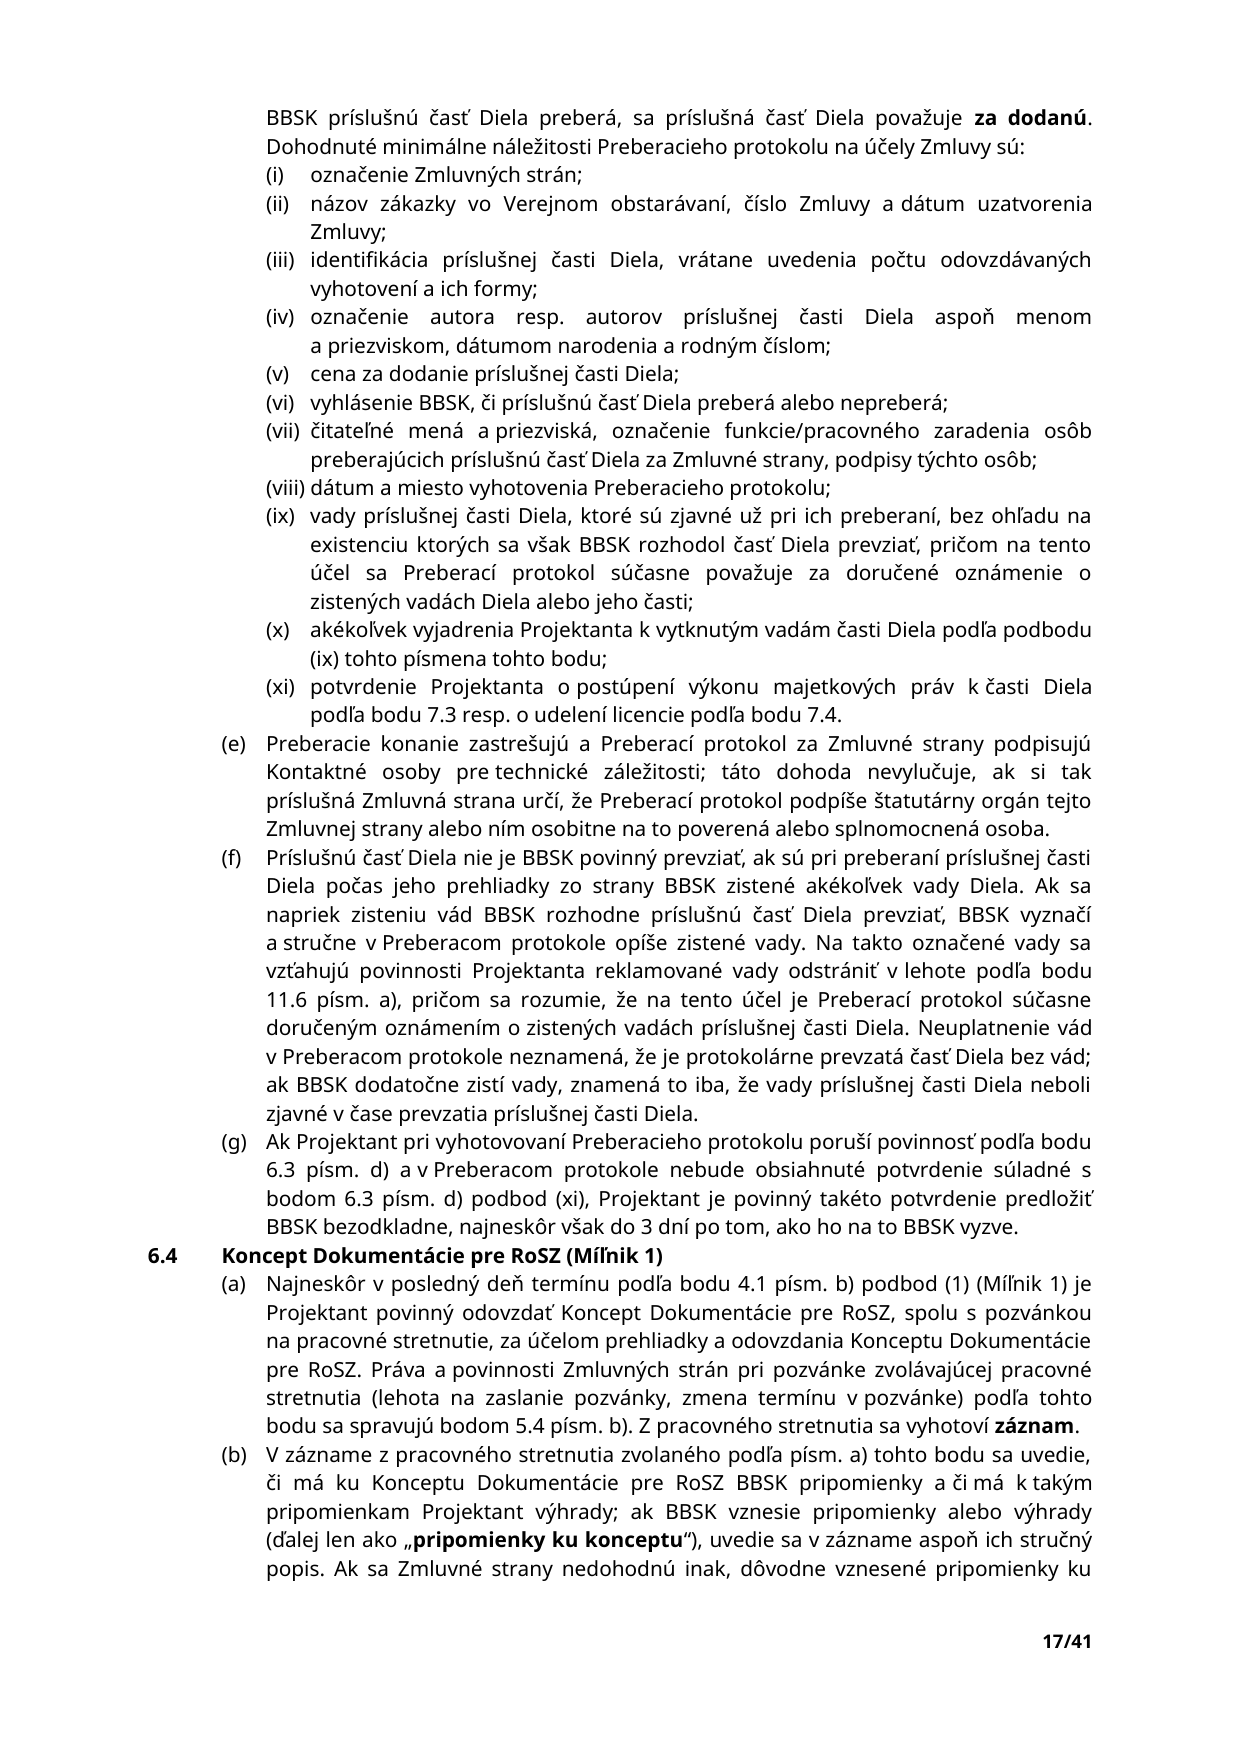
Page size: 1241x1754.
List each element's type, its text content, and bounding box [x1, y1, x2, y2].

text (x) akékoľvek vyjadrenia Projektanta k vytknutým vadám časti Diela podľa podbodu (ix) tohto písmena tohto bodu; [266, 615, 1093, 672]
text (iv) označenie autora resp. autorov príslušnej časti Diela aspoň menom a priezviskom, dátumom narodenia a rodným číslom; [266, 302, 1093, 359]
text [221, 103, 1093, 160]
text (v) cena za dodanie príslušnej časti Diela; [266, 359, 1093, 388]
text (vii) čitateľné mená a priezviská, označenie funkcie/pracovného zaradenia osôb preberajúcich príslušnú časť Diela za Zmluvné strany, podpisy týchto osôb; [266, 416, 1093, 473]
text (e) Preberacie konanie zastrešujú a Preberací protokol za Zmluvné strany podpisujú Kontaktné osoby pre technické záležitosti; táto dohoda nevylučuje, ak si tak príslušná Zmluvná strana určí, že Preberací protokol podpíše štatutárny orgán tejto Zmluvnej strany alebo ním osobitne na to poverená alebo splnomocnená osoba. [221, 729, 1093, 843]
text (i) označenie Zmluvných strán; [266, 160, 1093, 189]
text (xi) potvrdenie Projektanta o postúpení výkonu majetkových práv k časti Diela podľa bodu 7.3 resp. o udelení licencie podľa bodu 7.4. [266, 672, 1093, 729]
text (g) Ak Projektant pri vyhotovovaní Preberacieho protokolu poruší povinnosť podľa bodu 6.3 písm. d) a v Preberacom protokole nebude obsiahnuté potvrdenie súladné s bodom 6.3 písm. d) podbod (xi), Projektant je povinný takéto potvrdenie predložiť BBSK bezodkladne, najneskôr však do 3 dní po tom, ako ho na to BBSK vyzve. [221, 1127, 1093, 1241]
text (vi) vyhlásenie BBSK, či príslušnú časť Diela preberá alebo nepreberá; [266, 388, 1093, 416]
text 6.4 Koncept Dokumentácie pre RoSZ (Míľnik 1) [148, 1241, 1093, 1269]
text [221, 1440, 1093, 1582]
text (iii) identifikácia príslušnej časti Diela, vrátane uvedenia počtu odovzdávaných vyhotovení a ich formy; [266, 246, 1093, 302]
text (ii) názov zákazky vo Verejnom obstarávaní, číslo Zmluvy a dátum uzatvorenia Zmluvy; [266, 189, 1093, 246]
text (f) Príslušnú časť Diela nie je BBSK povinný prevziať, ak sú pri preberaní príslušnej časti Diela počas jeho prehliadky zo strany BBSK zistené akékoľvek vady Diela. Ak sa napriek zisteniu vád BBSK rozhodne príslušnú časť Diela prevziať, BBSK vyznačí a stručne v Preberacom protokole opíše zistené vady. Na takto označené vady sa vzťahujú povinnosti Projektanta reklamované vady odstrániť v lehote podľa bodu 11.6 písm. a), pričom sa rozumie, že na tento účel je Preberací protokol súčasne doručeným oznámením o zistených vadách príslušnej časti Diela. Neuplatnenie vád v Preberacom protokole neznamená, že je protokolárne prevzatá časť Diela bez vád; ak BBSK dodatočne zistí vady, znamená to iba, že vady príslušnej časti Diela neboli zjavné v čase prevzatia príslušnej časti Diela. [221, 843, 1093, 1127]
text (ix) vady príslušnej časti Diela, ktoré sú zjavné už pri ich preberaní, bez ohľadu na existenciu ktorých sa však BBSK rozhodol časť Diela prevziať, pričom na tento účel sa Preberací protokol súčasne považuje za doručené oznámenie o zistených vadách Diela alebo jeho časti; [266, 502, 1093, 615]
text (viii) dátum a miesto vyhotovenia Preberacieho protokolu; [266, 473, 1093, 502]
text (a) Najneskôr v posledný deň termínu podľa bodu 4.1 písm. b) podbod (1) (Míľnik 1) je Projektant povinný odovzdať Koncept Dokumentácie pre RoSZ, spolu s pozvánkou na pracovné stretnutie, za účelom prehliadky a odovzdania Konceptu Dokumentácie pre RoSZ. Práva a povinnosti Zmluvných strán pri pozvánke zvolávajúcej pracovné stretnutia (lehota na zaslanie pozvánky, zmena termínu v pozvánke) podľa tohto bodu sa spravujú bodom 5.4 písm. b). Z pracovného stretnutia sa vyhotoví záznam. [221, 1269, 1093, 1440]
